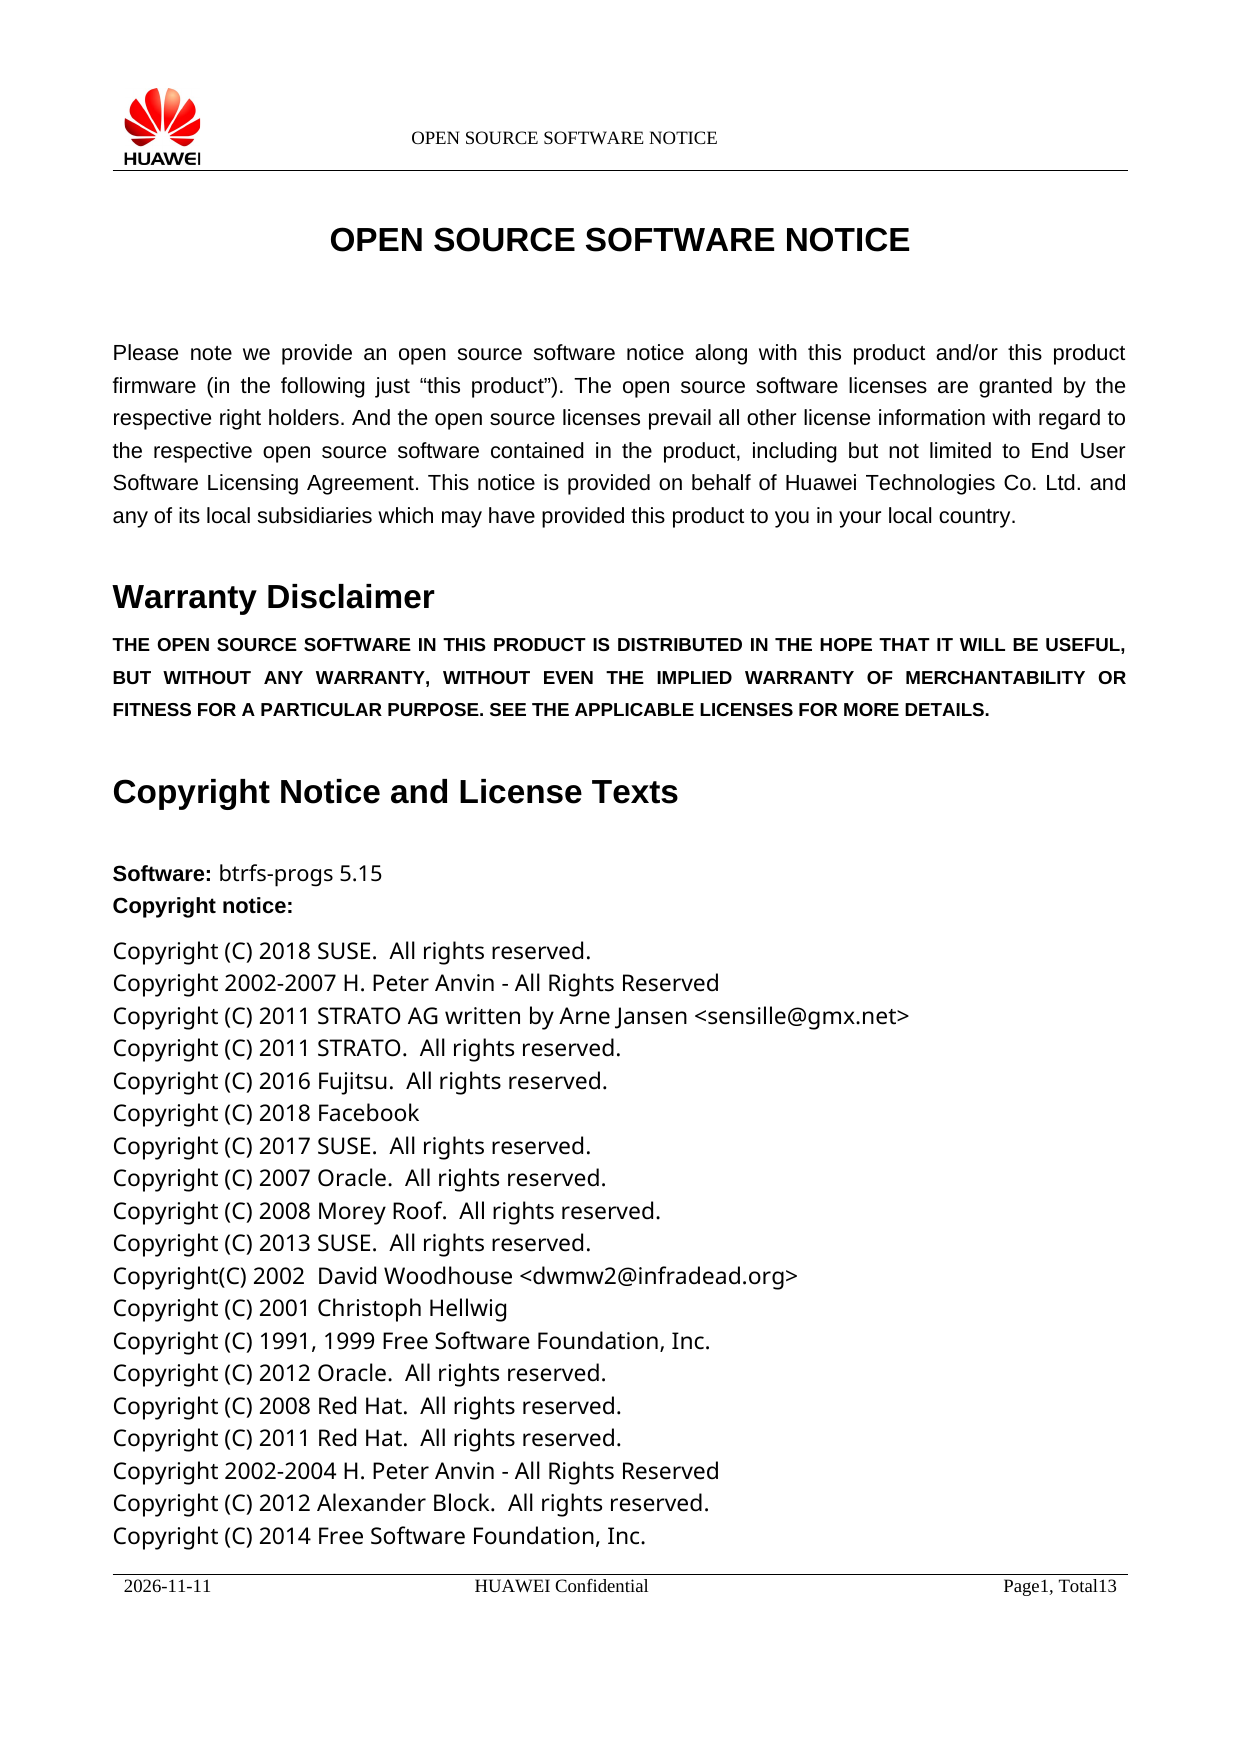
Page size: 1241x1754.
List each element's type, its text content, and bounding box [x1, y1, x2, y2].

text Copyright notice: [112, 889, 1128, 921]
picture [124, 88, 201, 165]
text Please note we provide an open source software notice along with this product and/or this product firmware (in the following just “this product”). The open source software licenses are granted by the respective right holders. And the open source licenses prevail all other license information with regard to the respective open source software contained in the product, including but not limited to End User Software Licensing Agreement. This notice is provided on behalf of Huawei Technologies Co. Ltd. and any of its local subsidiaries which may have provided this product to you in your local country. [112, 336, 1128, 531]
text The open source software in this product is distributed in the hope that it will be useful, but WITHOUT ANY WARRANTY, without even the implied warranty of MERCHANTABILITY or FITNESS FOR A PARTICULAR PURPOSE. See the applicable licenses for more details. [112, 629, 1128, 726]
text OPEN SOURCE SOFTWARE NOTICE [112, 206, 1128, 271]
text Warranty Disclaimer [112, 564, 1128, 629]
title Software: btrfs-progs 5.15 [112, 856, 1128, 889]
text Copyright Notice and License Texts [112, 759, 1128, 824]
